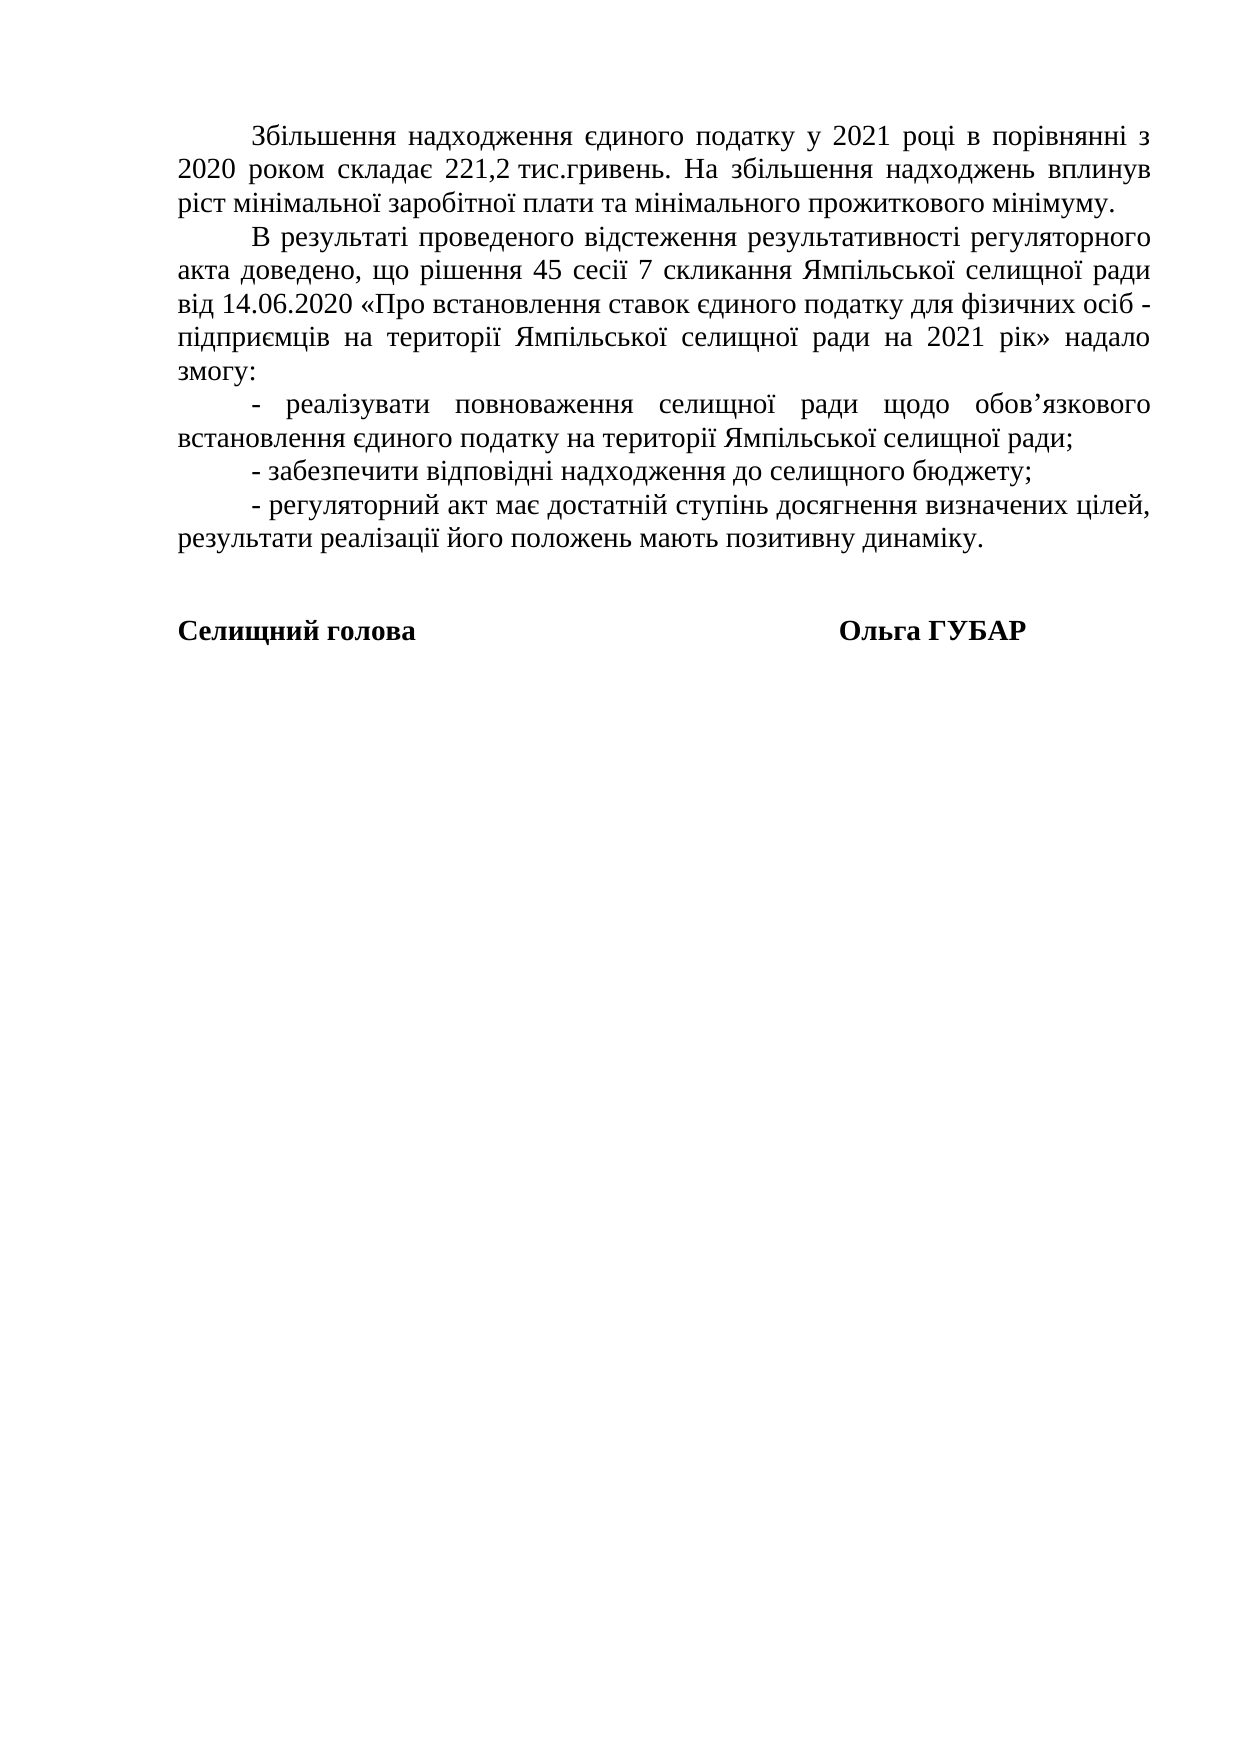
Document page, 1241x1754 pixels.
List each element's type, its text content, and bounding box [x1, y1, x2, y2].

text Збільшення надходження єдиного податку у 2021 році в порівнянні з 2020 роком складає 221,2 тис.гривень. На збільшення надходжень вплинув ріст мінімальної заробітної плати та мінімального прожиткового мінімуму. [177, 118, 1152, 219]
text - забезпечити відповідні надходження до селищного бюджету; [177, 453, 1152, 487]
text - регуляторний акт має достатній ступінь досягнення визначених цілей, результати реалізації його положень мають позитивну динаміку. [177, 487, 1152, 554]
text - реалізувати повноваження селищної ради щодо обов’язкового встановлення єдиного податку на території Ямпільської селищної ради; [177, 386, 1152, 453]
text В результаті проведеного відстеження результативності регуляторного акта доведено, що рішення 45 сесії 7 скликання Ямпільської селищної ради від 14.06.2020 «Про встановлення ставок єдиного податку для фізичних осіб - підприємців на території Ямпільської селищної ради на 2021 рік» надало змогу: [177, 219, 1152, 386]
text Селищний голова Ольга ГУБАР [177, 613, 1152, 647]
